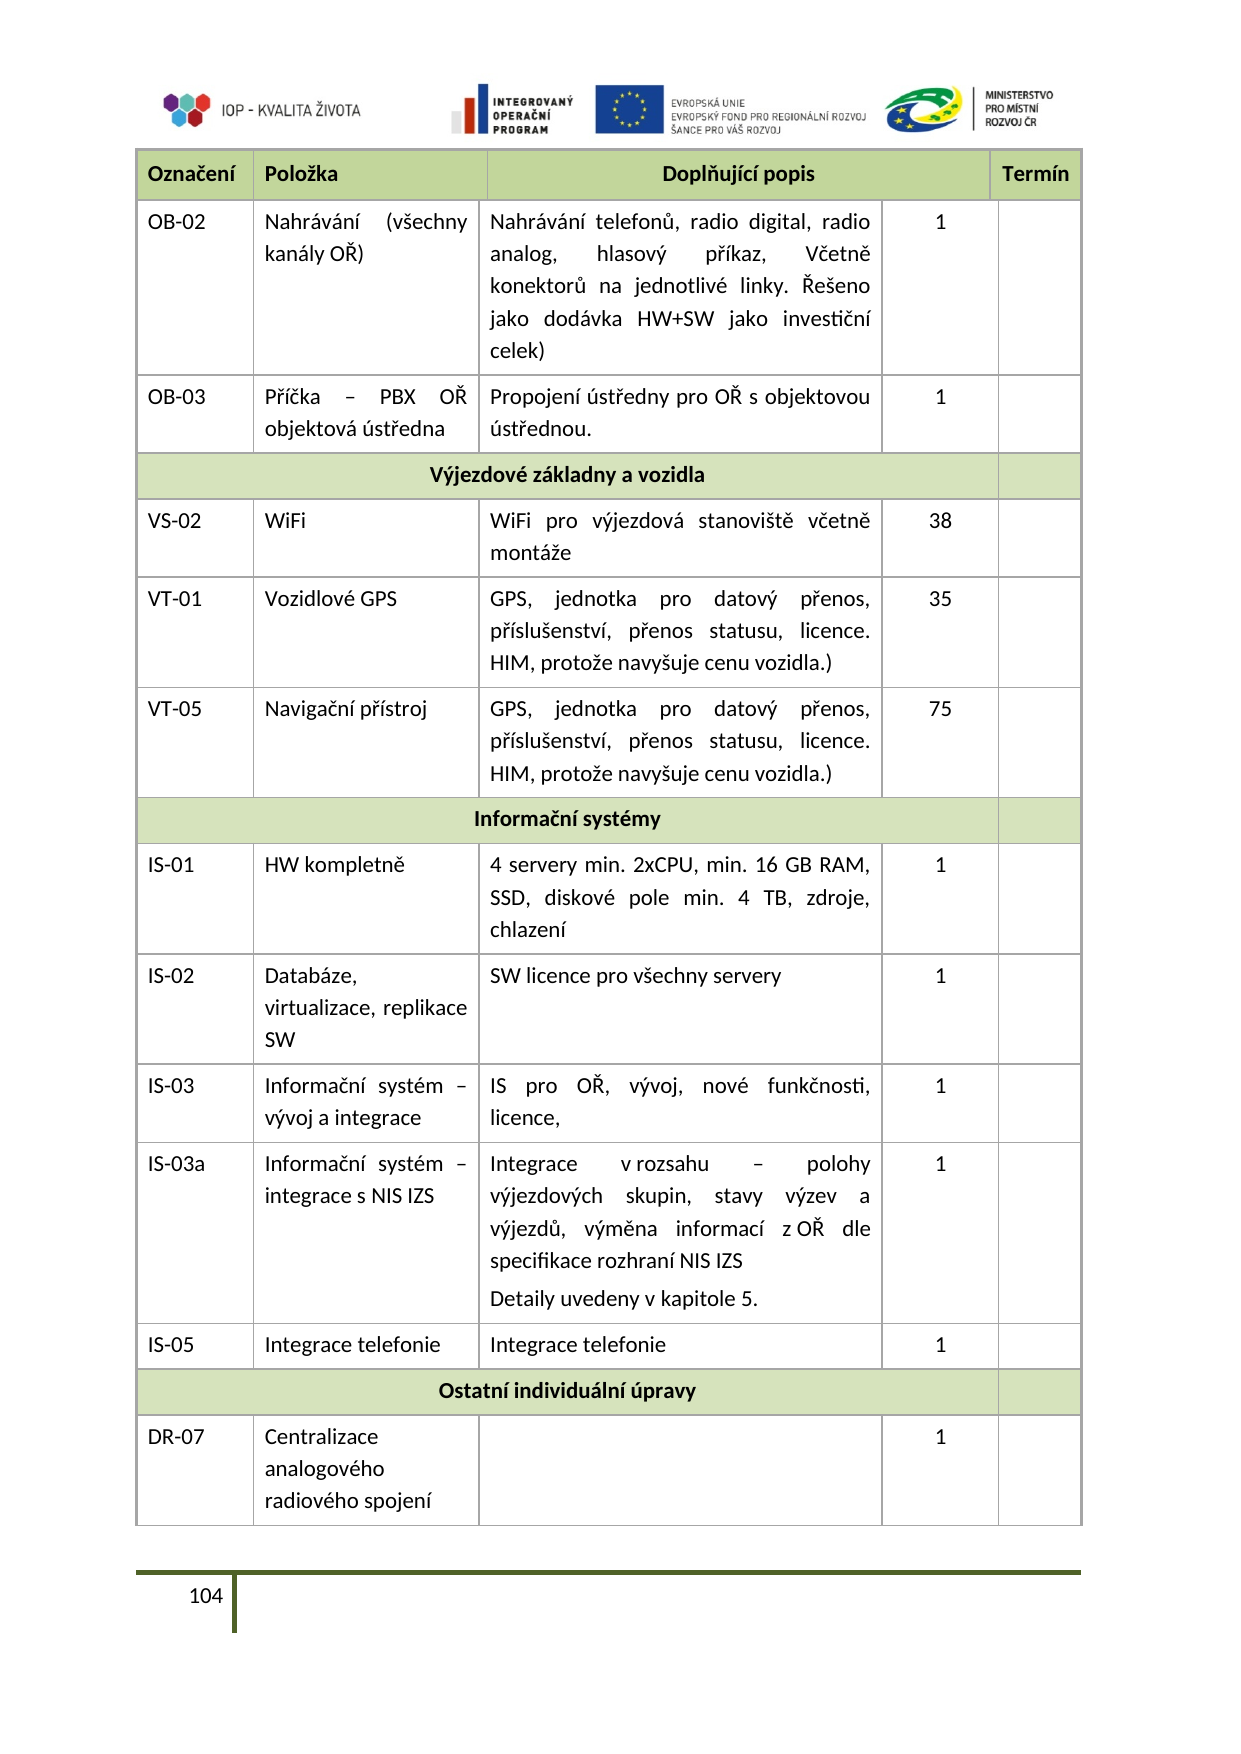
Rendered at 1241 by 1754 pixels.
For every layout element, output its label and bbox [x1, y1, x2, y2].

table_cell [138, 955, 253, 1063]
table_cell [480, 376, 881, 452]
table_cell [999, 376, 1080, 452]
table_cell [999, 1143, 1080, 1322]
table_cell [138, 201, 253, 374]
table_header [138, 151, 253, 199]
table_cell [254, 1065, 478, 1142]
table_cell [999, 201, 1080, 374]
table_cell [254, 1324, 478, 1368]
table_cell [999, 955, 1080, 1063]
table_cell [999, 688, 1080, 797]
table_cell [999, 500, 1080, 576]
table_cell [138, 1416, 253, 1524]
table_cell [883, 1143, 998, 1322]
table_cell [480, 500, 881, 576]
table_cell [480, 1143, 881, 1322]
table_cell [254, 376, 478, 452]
picture [147, 73, 1080, 144]
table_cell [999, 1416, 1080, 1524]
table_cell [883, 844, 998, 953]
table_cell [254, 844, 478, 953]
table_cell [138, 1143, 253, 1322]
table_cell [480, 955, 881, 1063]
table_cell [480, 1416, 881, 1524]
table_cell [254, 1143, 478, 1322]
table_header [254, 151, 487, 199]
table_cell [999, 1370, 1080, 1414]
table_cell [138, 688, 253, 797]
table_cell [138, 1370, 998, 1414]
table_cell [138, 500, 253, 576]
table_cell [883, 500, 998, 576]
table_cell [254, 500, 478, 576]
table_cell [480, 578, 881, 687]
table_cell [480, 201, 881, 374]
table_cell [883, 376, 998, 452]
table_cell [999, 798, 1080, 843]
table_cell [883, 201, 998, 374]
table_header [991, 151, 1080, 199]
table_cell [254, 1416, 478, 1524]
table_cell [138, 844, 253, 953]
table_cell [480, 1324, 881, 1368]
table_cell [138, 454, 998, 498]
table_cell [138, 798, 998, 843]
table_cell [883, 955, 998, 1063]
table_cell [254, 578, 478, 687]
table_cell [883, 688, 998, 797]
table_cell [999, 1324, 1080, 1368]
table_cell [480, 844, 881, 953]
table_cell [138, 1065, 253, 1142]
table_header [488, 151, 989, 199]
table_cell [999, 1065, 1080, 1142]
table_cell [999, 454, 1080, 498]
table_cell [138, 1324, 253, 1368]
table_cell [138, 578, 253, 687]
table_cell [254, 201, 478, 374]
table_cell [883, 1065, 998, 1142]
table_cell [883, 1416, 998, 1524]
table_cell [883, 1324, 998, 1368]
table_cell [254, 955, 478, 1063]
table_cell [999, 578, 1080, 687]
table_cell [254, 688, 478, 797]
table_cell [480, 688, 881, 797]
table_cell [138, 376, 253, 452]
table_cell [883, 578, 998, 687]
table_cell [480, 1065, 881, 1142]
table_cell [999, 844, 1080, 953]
